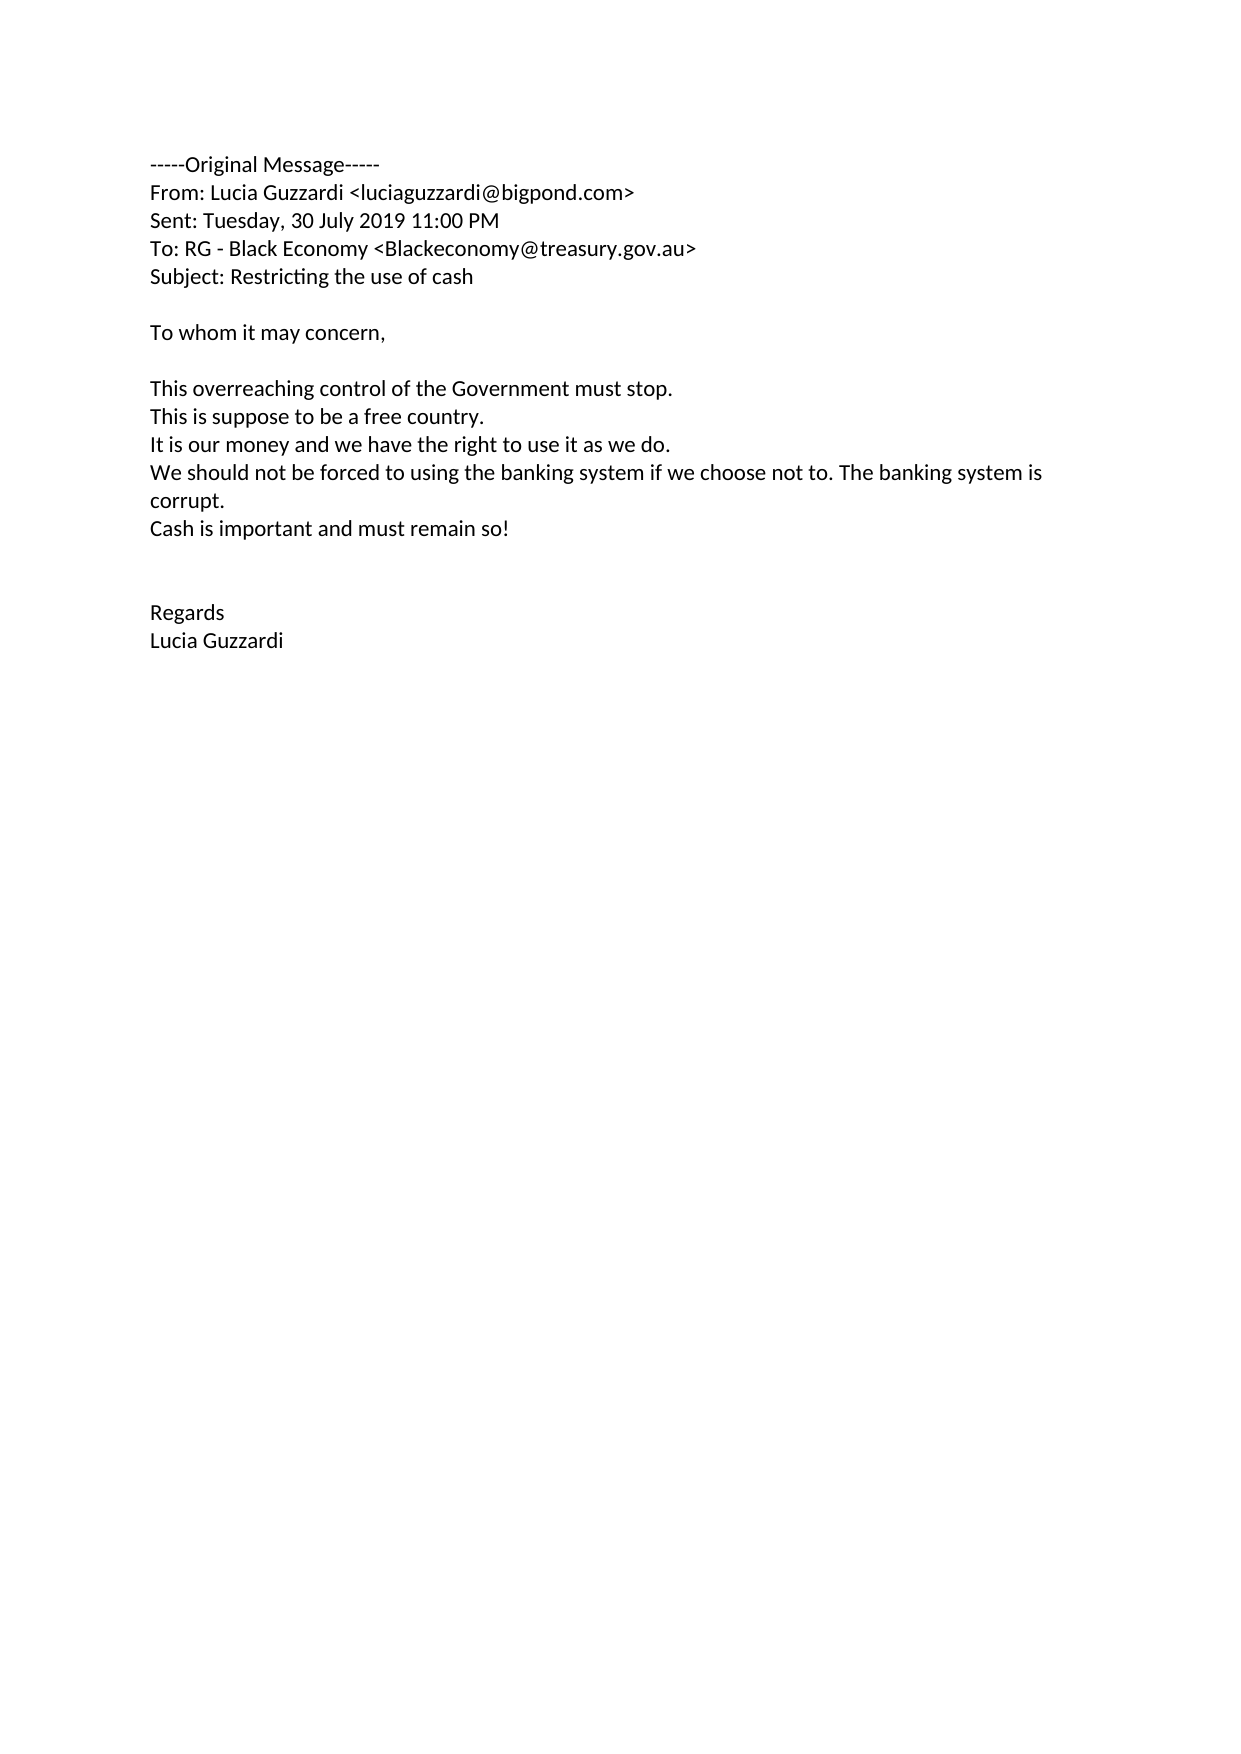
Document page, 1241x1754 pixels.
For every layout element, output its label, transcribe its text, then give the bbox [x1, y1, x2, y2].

text To whom it may concern, [150, 318, 1090, 346]
text Cash is important and must remain so! [150, 514, 1090, 542]
text Regards [150, 598, 1090, 626]
text Lucia Guzzardi [150, 626, 1090, 654]
text -----Original Message----- From: Lucia Guzzardi <luciaguzzardi@bigpond.com> Sent: Tuesday, 30 July 2019 11:00 PM To: RG - Black Economy <Blackeconomy@treasury.gov.au> Subject: Restricting the use of cash [150, 150, 1090, 290]
text It is our money and we have the right to use it as we do. [150, 430, 1090, 458]
text We should not be forced to using the banking system if we choose not to. The banking system is corrupt. [150, 458, 1090, 514]
text This overreaching control of the Government must stop. [150, 374, 1090, 402]
text This is suppose to be a free country. [150, 402, 1090, 430]
